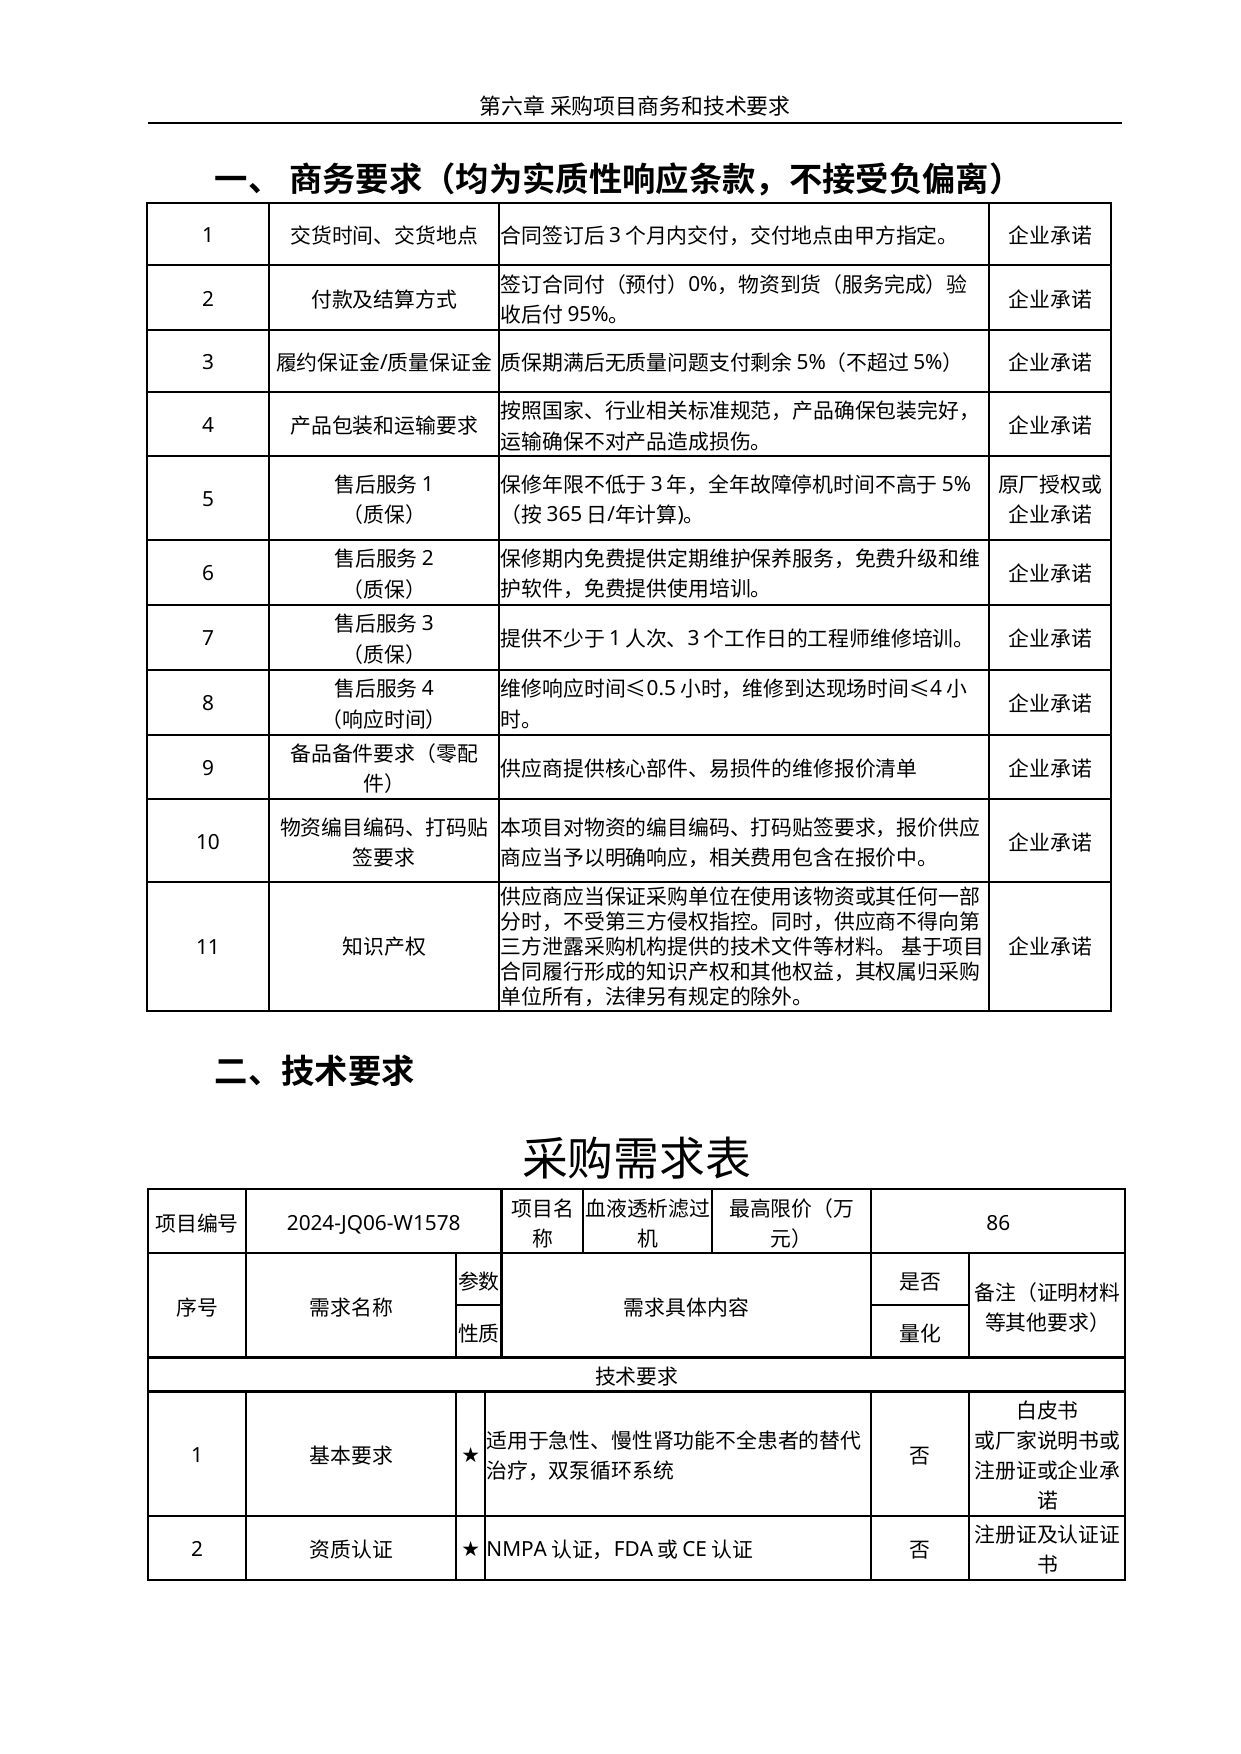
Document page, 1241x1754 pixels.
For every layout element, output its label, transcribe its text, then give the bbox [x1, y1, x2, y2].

table_cell 2 [148, 266, 268, 328]
table_cell 产品包装和运输要求 [270, 393, 498, 455]
table_cell 需求名称 [247, 1254, 455, 1356]
table_header 交货时间、交货地点 [270, 204, 498, 264]
table_cell 是否 [872, 1254, 968, 1304]
table_cell 血液透析滤过机 [584, 1190, 711, 1252]
table_cell ★ [457, 1517, 484, 1579]
table_cell 企业承诺 [990, 606, 1110, 668]
table_cell 7 [148, 606, 268, 668]
table_cell 序号 [149, 1254, 245, 1356]
table_cell 项目名称 [503, 1190, 582, 1252]
table_cell 最高限价（万元） [713, 1190, 870, 1252]
table_header 1 [148, 204, 268, 264]
table_cell 项目编号 [149, 1190, 245, 1252]
table_cell 白皮书 或厂家说明书或注册证或企业承诺 [970, 1393, 1124, 1515]
table_cell 量化 [872, 1306, 968, 1356]
table_cell 注册证及认证证书 [970, 1517, 1124, 1579]
table_cell 售后服务1 （质保） [270, 457, 498, 538]
table_cell 9 [148, 736, 268, 797]
table_cell 质保期满后无质量问题支付剩余5%（不超过5%） [500, 331, 988, 391]
table_cell 4 [148, 393, 268, 455]
table_cell 供应商提供核心部件、易损件的维修报价清单 [500, 736, 988, 797]
table_cell 企业承诺 [990, 541, 1110, 603]
table_cell 本项目对物资的编目编码、打码贴签要求，报价供应商应当予以明确响应，相关费用包含在报价中。 [500, 800, 988, 881]
subtitle 商务要求（均为实质性响应条款，不接受负偏离） [148, 148, 1122, 202]
table_cell 2024-JQ06-W1578 [247, 1190, 500, 1252]
table_cell 2 [149, 1517, 245, 1579]
table_header 企业承诺 [990, 204, 1110, 264]
table_cell 否 [872, 1517, 968, 1579]
table_header 合同签订后3个月内交付，交付地点由甲方指定。 [500, 204, 988, 264]
table_cell 基本要求 [247, 1393, 455, 1515]
table_cell NMPA认证，FDA或CE认证 [486, 1517, 870, 1579]
table_cell 物资编目编码、打码贴签要求 [270, 800, 498, 881]
table_cell 签订合同付（预付）0%，物资到货（服务完成）验收后付95%。 [500, 266, 988, 328]
table_cell 1 [149, 1393, 245, 1515]
table_cell ★ [457, 1393, 484, 1515]
table_cell 保修年限不低于3年，全年故障停机时间不高于5%（按365日/年计算)。 [500, 457, 988, 538]
table_cell 备注（证明材料等其他要求） [970, 1254, 1124, 1356]
table_cell 3 [148, 331, 268, 391]
table_cell 性质 [457, 1306, 500, 1356]
table_cell 知识产权 [270, 883, 498, 1009]
table_cell 技术要求 [149, 1359, 1124, 1390]
table_cell 企业承诺 [990, 671, 1110, 733]
table_cell 保修期内免费提供定期维护保养服务，免费升级和维护软件，免费提供使用培训。 [500, 541, 988, 603]
table_cell 11 [148, 883, 268, 1009]
table_cell 履约保证金/质量保证金 [270, 331, 498, 391]
table_cell 付款及结算方式 [270, 266, 498, 328]
table_cell 参数 [457, 1254, 500, 1304]
table_cell 企业承诺 [990, 331, 1110, 391]
table_cell 企业承诺 [990, 393, 1110, 455]
table_cell 维修响应时间≤0.5小时，维修到达现场时间≤4小时。 [500, 671, 988, 733]
table_cell 86 [872, 1190, 1124, 1252]
table_cell 按照国家、行业相关标准规范，产品确保包装完好，运输确保不对产品造成损伤。 [500, 393, 988, 455]
table_cell 企业承诺 [990, 736, 1110, 797]
subtitle 技术要求 [148, 1037, 1122, 1095]
table_cell 售后服务2 （质保） [270, 541, 498, 603]
table_cell 售后服务3 （质保） [270, 606, 498, 668]
table_cell 否 [872, 1393, 968, 1515]
table_cell 提供不少于1人次、3个工作日的工程师维修培训。 [500, 606, 988, 668]
table_cell 6 [148, 541, 268, 603]
table_cell 售后服务4 （响应时间） [270, 671, 498, 733]
table_cell 企业承诺 [990, 800, 1110, 881]
table_cell 5 [148, 457, 268, 538]
table_cell 备品备件要求（零配件） [270, 736, 498, 797]
table_cell 适用于急性、慢性肾功能不全患者的替代治疗，双泵循环系统 [486, 1393, 870, 1515]
table_cell 企业承诺 [990, 883, 1110, 1009]
table_cell 原厂授权或企业承诺 [990, 457, 1110, 538]
table_cell 资质认证 [247, 1517, 455, 1579]
table_cell 企业承诺 [990, 266, 1110, 328]
table_cell 10 [148, 800, 268, 881]
table_cell 供应商应当保证采购单位在使用该物资或其任何一部分时，不受第三方侵权指控。同时，供应商不得向第三方泄露采购机构提供的技术文件等材料。 基于项目合同履行形成的知识产权和其他权益，其权属归采购单位所有，法律另有规定的除外。 [500, 883, 988, 1009]
table_cell 8 [148, 671, 268, 733]
table_cell 需求具体内容 [503, 1254, 870, 1356]
table_header 采购需求表 [148, 1120, 1125, 1188]
